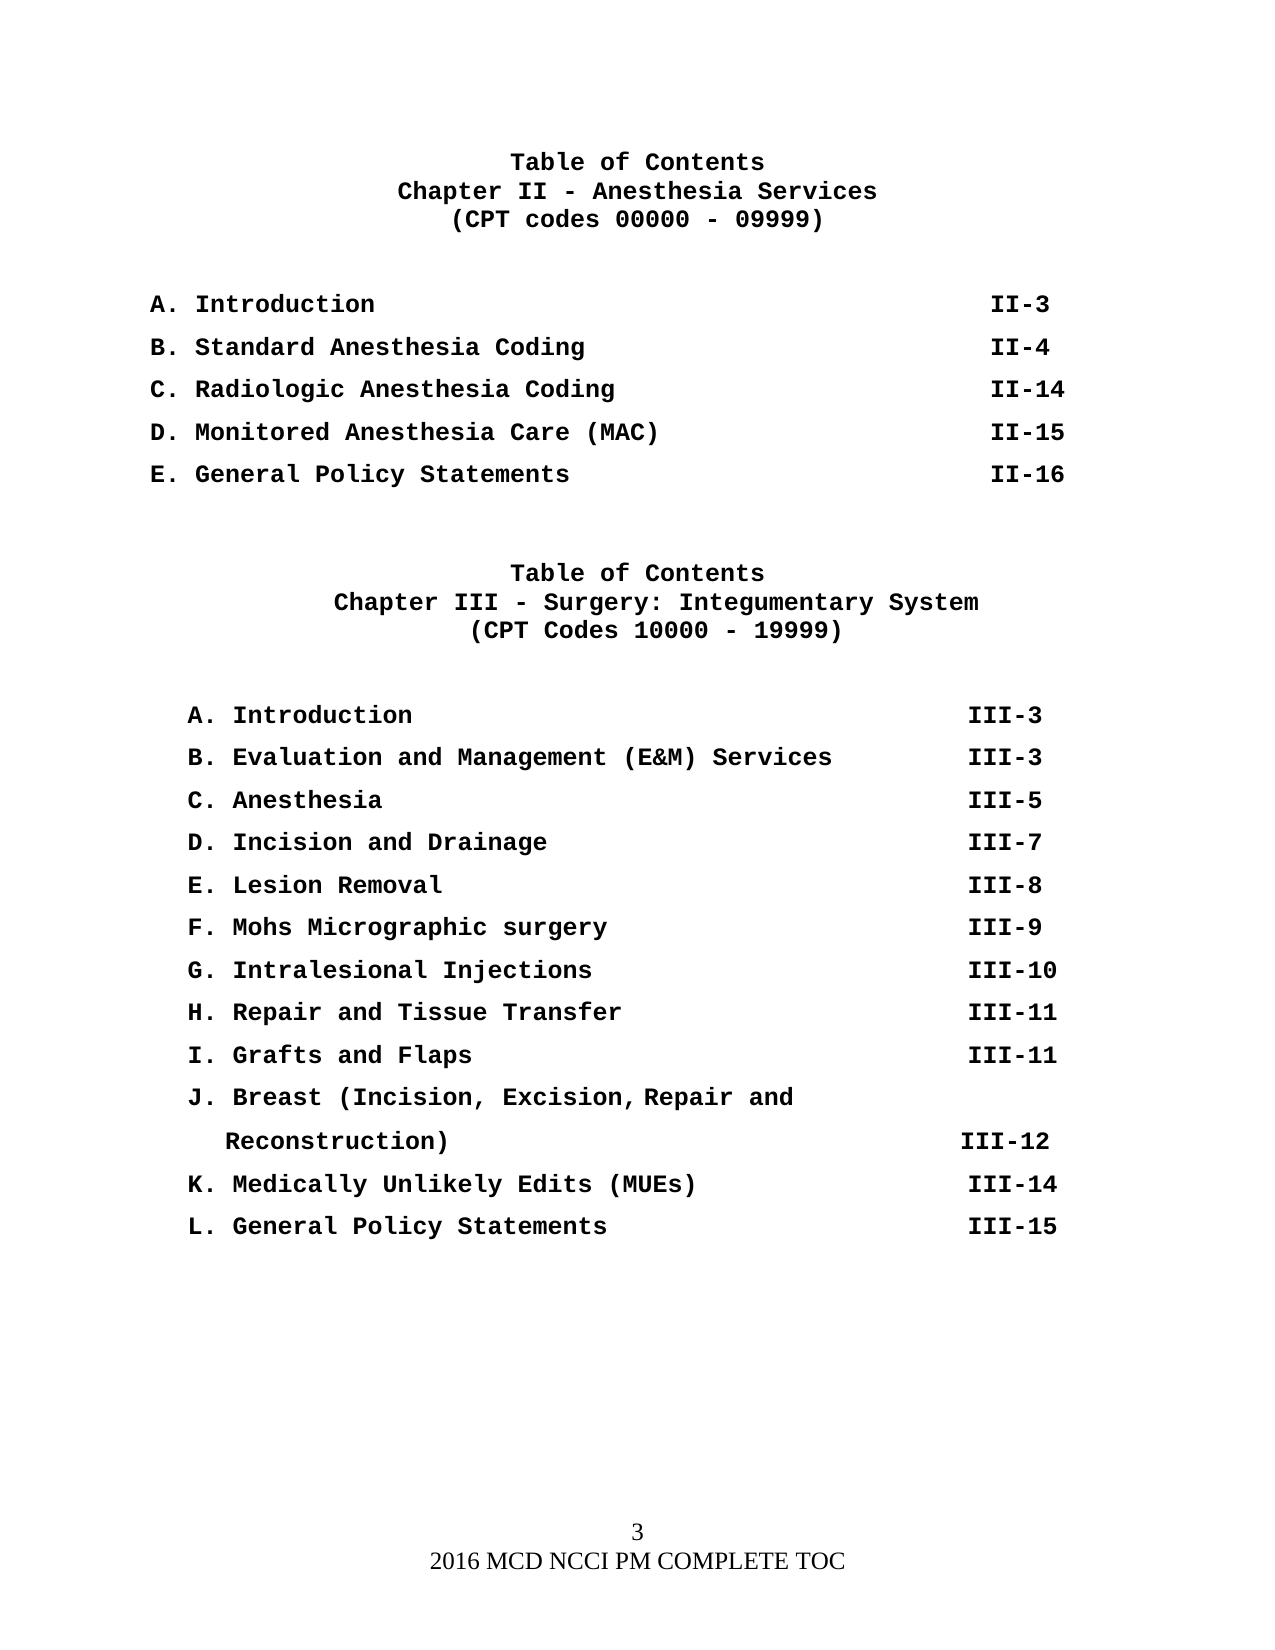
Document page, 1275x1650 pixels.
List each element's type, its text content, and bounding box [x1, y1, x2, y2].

text E. Lesion Removal III-8 [187, 872, 1125, 901]
text G. Intralesional Injections III-10 [187, 957, 1125, 986]
text F. Mohs Micrographic surgery III-9 [187, 915, 1125, 943]
text C. Radiologic Anesthesia Coding II-14 [150, 377, 1125, 405]
text Table of Contents [150, 150, 1125, 178]
text D. Incision and Drainage III-7 [187, 830, 1125, 858]
text A. Introduction III-3 [187, 702, 1125, 731]
text E. General Policy Statements II-16 [150, 462, 1125, 490]
text B. Evaluation and Management (E&M) Services III-3 [187, 745, 1125, 773]
text A. Introduction II-3 [150, 292, 1125, 320]
text D. Monitored Anesthesia Care (MAC) II-15 [150, 419, 1125, 447]
text Table of Contents [150, 561, 1125, 589]
text B. Standard Anesthesia Coding II-4 [150, 334, 1125, 362]
text J. Breast (Incision, Excision, Repair and [187, 1085, 1125, 1113]
text (CPT codes 00000 - 09999) [150, 207, 1125, 235]
text Chapter III - Surgery: Integumentary System [187, 589, 1125, 617]
text Chapter II - Anesthesia Services [150, 178, 1125, 207]
text L. General Policy Statements III-15 [187, 1214, 1125, 1242]
text (CPT Codes 10000 - 19999) [187, 617, 1125, 646]
text C. Anesthesia III-5 [187, 787, 1125, 816]
text I. Grafts and Flaps III-11 [187, 1042, 1125, 1071]
text Reconstruction) III-12 [225, 1129, 1125, 1157]
text H. Repair and Tissue Transfer III-11 [187, 1000, 1125, 1028]
text K. Medically Unlikely Edits (MUEs) III-14 [187, 1171, 1125, 1199]
